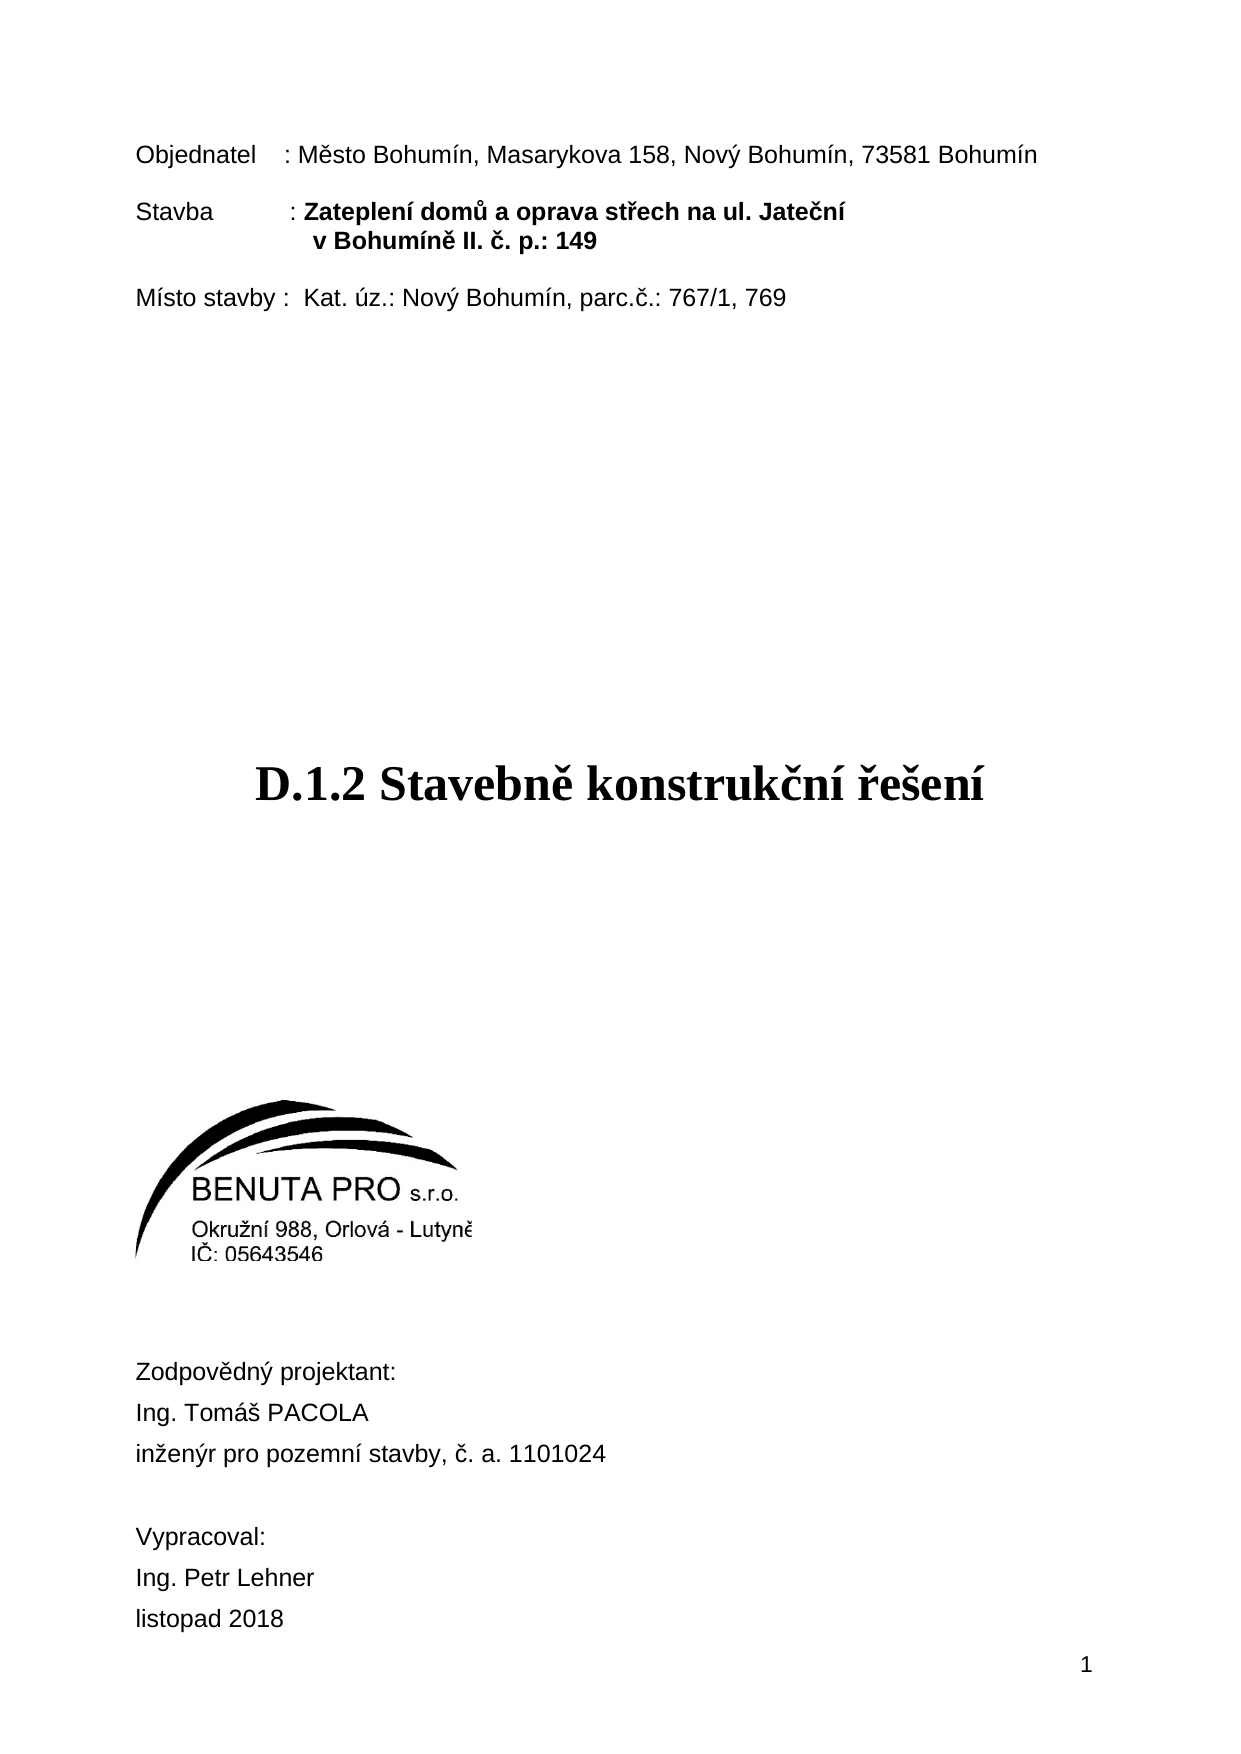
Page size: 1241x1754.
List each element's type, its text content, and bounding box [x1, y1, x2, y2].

text Zodpovědný projektant: [135, 1357, 1105, 1386]
text listopad 2018 [135, 1604, 1105, 1633]
text Ing. Petr Lehner [135, 1563, 1105, 1592]
text Stavba : Zateplení domů a oprava střech na ul. Jateční v Bohumíně II. č. p.: 149 [135, 197, 1105, 254]
text D.1.2 Stavebně konstrukční řešení [135, 754, 1105, 811]
text inženýr pro pozemní stavby, č. a. 1101024 [135, 1439, 1105, 1468]
text Místo stavby : Kat. úz.: Nový Bohumín, parc.č.: 767/1, 769 [135, 283, 1105, 312]
text Vypracoval: [135, 1522, 1105, 1551]
text Ing. Tomáš PACOLA [135, 1398, 1105, 1427]
text Objednatel : Město Bohumín, Masarykova 158, Nový Bohumín, 73581 Bohumín [135, 139, 1105, 168]
picture [134, 1100, 472, 1260]
